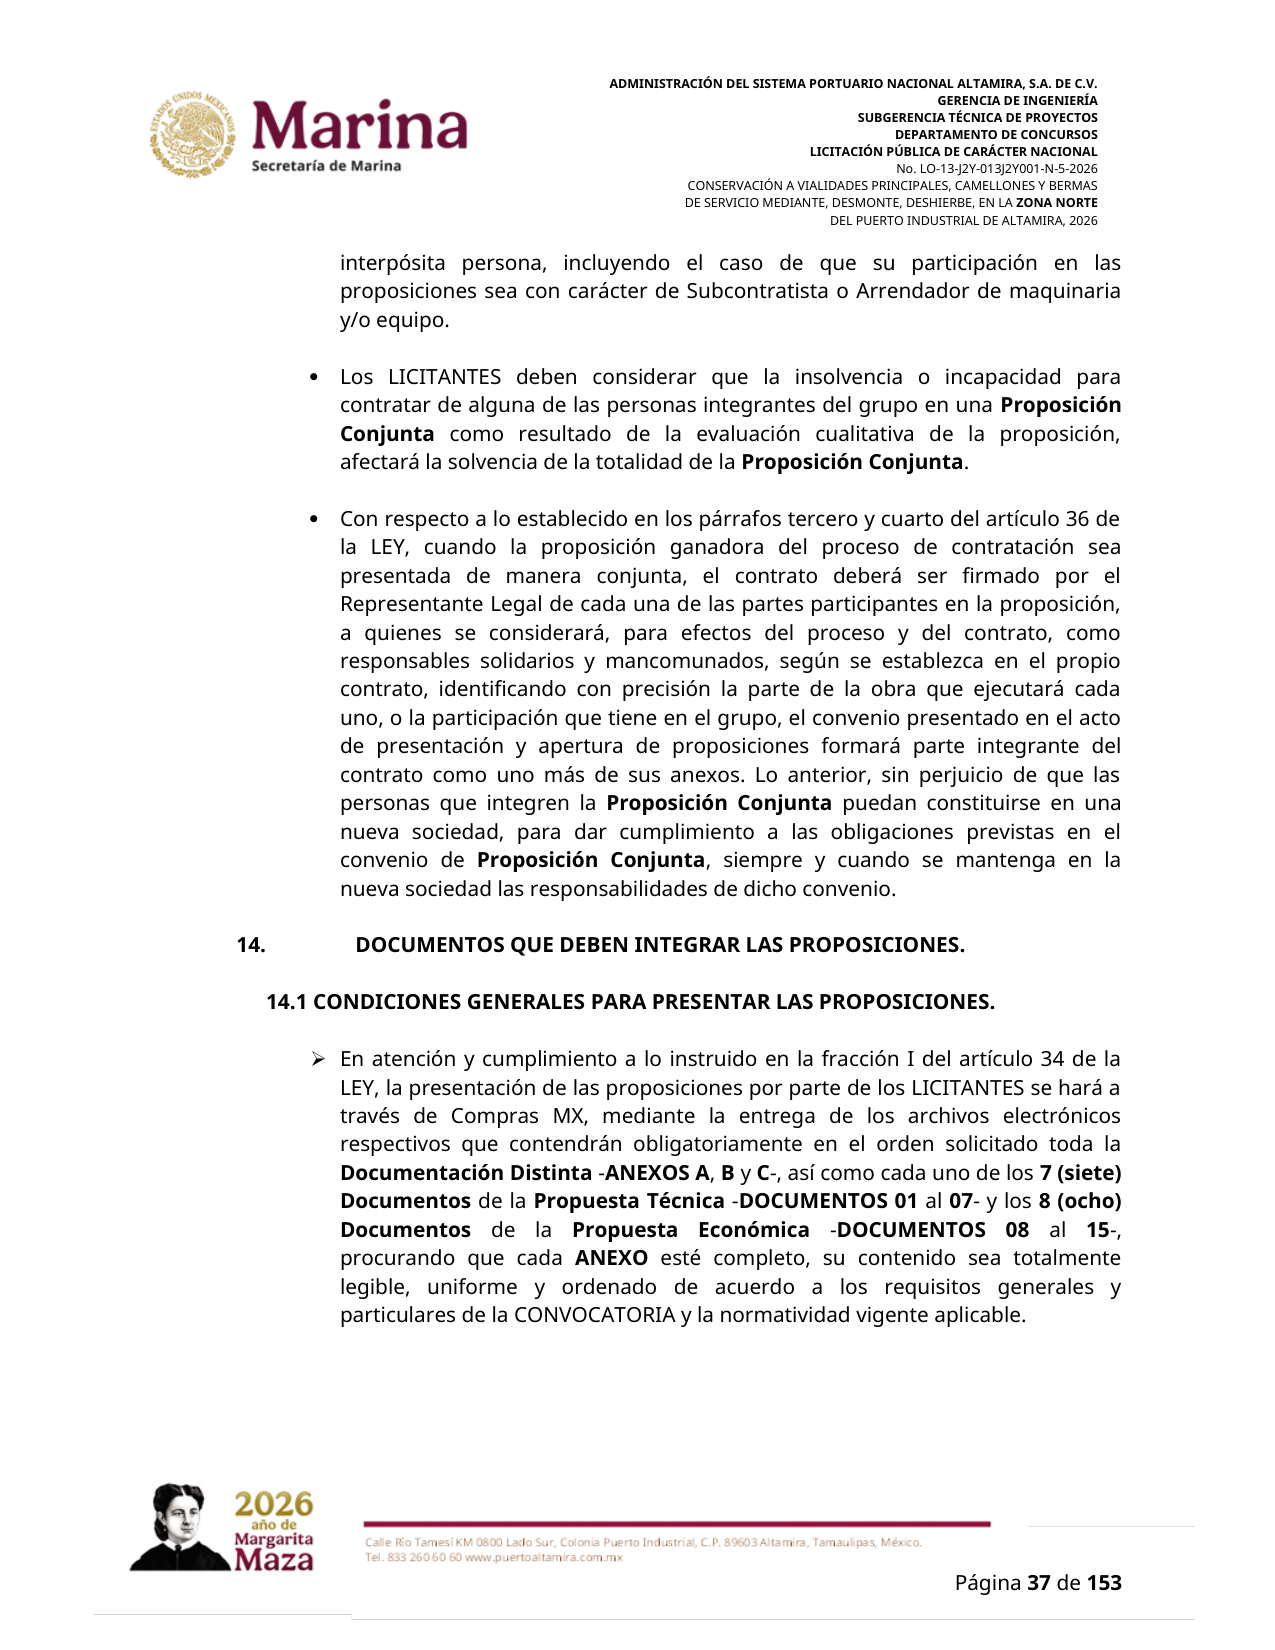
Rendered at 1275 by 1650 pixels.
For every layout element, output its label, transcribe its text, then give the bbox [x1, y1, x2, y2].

list DOCUMENTOS QUE DEBEN INTEGRAR LAS PROPOSICIONES. [236, 931, 1122, 959]
list Con respecto a lo establecido en los párrafos tercero y cuarto del artículo 36 de la LEY, cuando la proposición ganadora del proceso de contratación sea presentada de manera conjunta, el contrato deberá ser firmado por el Representante Legal de cada una de las partes participantes en la proposición, a quienes se considerará, para efectos del proceso y del contrato, como responsables solidarios y mancomunados, según se establezca en el propio contrato, identificando con precisión la parte de la obra que ejecutará cada uno, o la participación que tiene en el grupo, el convenio presentado en el acto de presentación y apertura de proposiciones formará parte integrante del contrato como uno más de sus anexos. Lo anterior, sin perjuicio de que las personas que integren la Proposición Conjunta puedan constituirse en una nueva sociedad, para dar cumplimiento a las obligaciones previstas en el convenio de Proposición Conjunta, siempre y cuando se mantenga en la nueva sociedad las responsabilidades de dicho convenio. [310, 504, 1122, 902]
picture [93, 1452, 1195, 1621]
list En atención y cumplimiento a lo instruido en la fracción I del artículo 34 de la LEY, la presentación de las proposiciones por parte de los LICITANTES se hará a través de Compras MX, mediante la entrega de los archivos electrónicos respectivos que contendrán obligatoriamente en el orden solicitado toda la Documentación Distinta -ANEXOS A, B y C-, así como cada uno de los 7 (siete) Documentos de la Propuesta Técnica -DOCUMENTOS 01 al 07- y los 8 (ocho) Documentos de la Propuesta Económica -DOCUMENTOS 08 al 15-, procurando que cada ANEXO esté completo, su contenido sea totalmente legible, uniforme y ordenado de acuerdo a los requisitos generales y particulares de la CONVOCATORIA y la normatividad vigente aplicable. [310, 1044, 1122, 1329]
list Los LICITANTES deben considerar que la insolvencia o incapacidad para contratar de alguna de las personas integrantes del grupo en una Proposición Conjunta como resultado de la evaluación cualitativa de la proposición, afectará la solvencia de la totalidad de la Proposición Conjunta. [310, 362, 1122, 476]
text 14.1 CONDICIONES GENERALES PARA PRESENTAR LAS PROPOSICIONES. [266, 987, 1122, 1016]
picture [102, 56, 515, 208]
